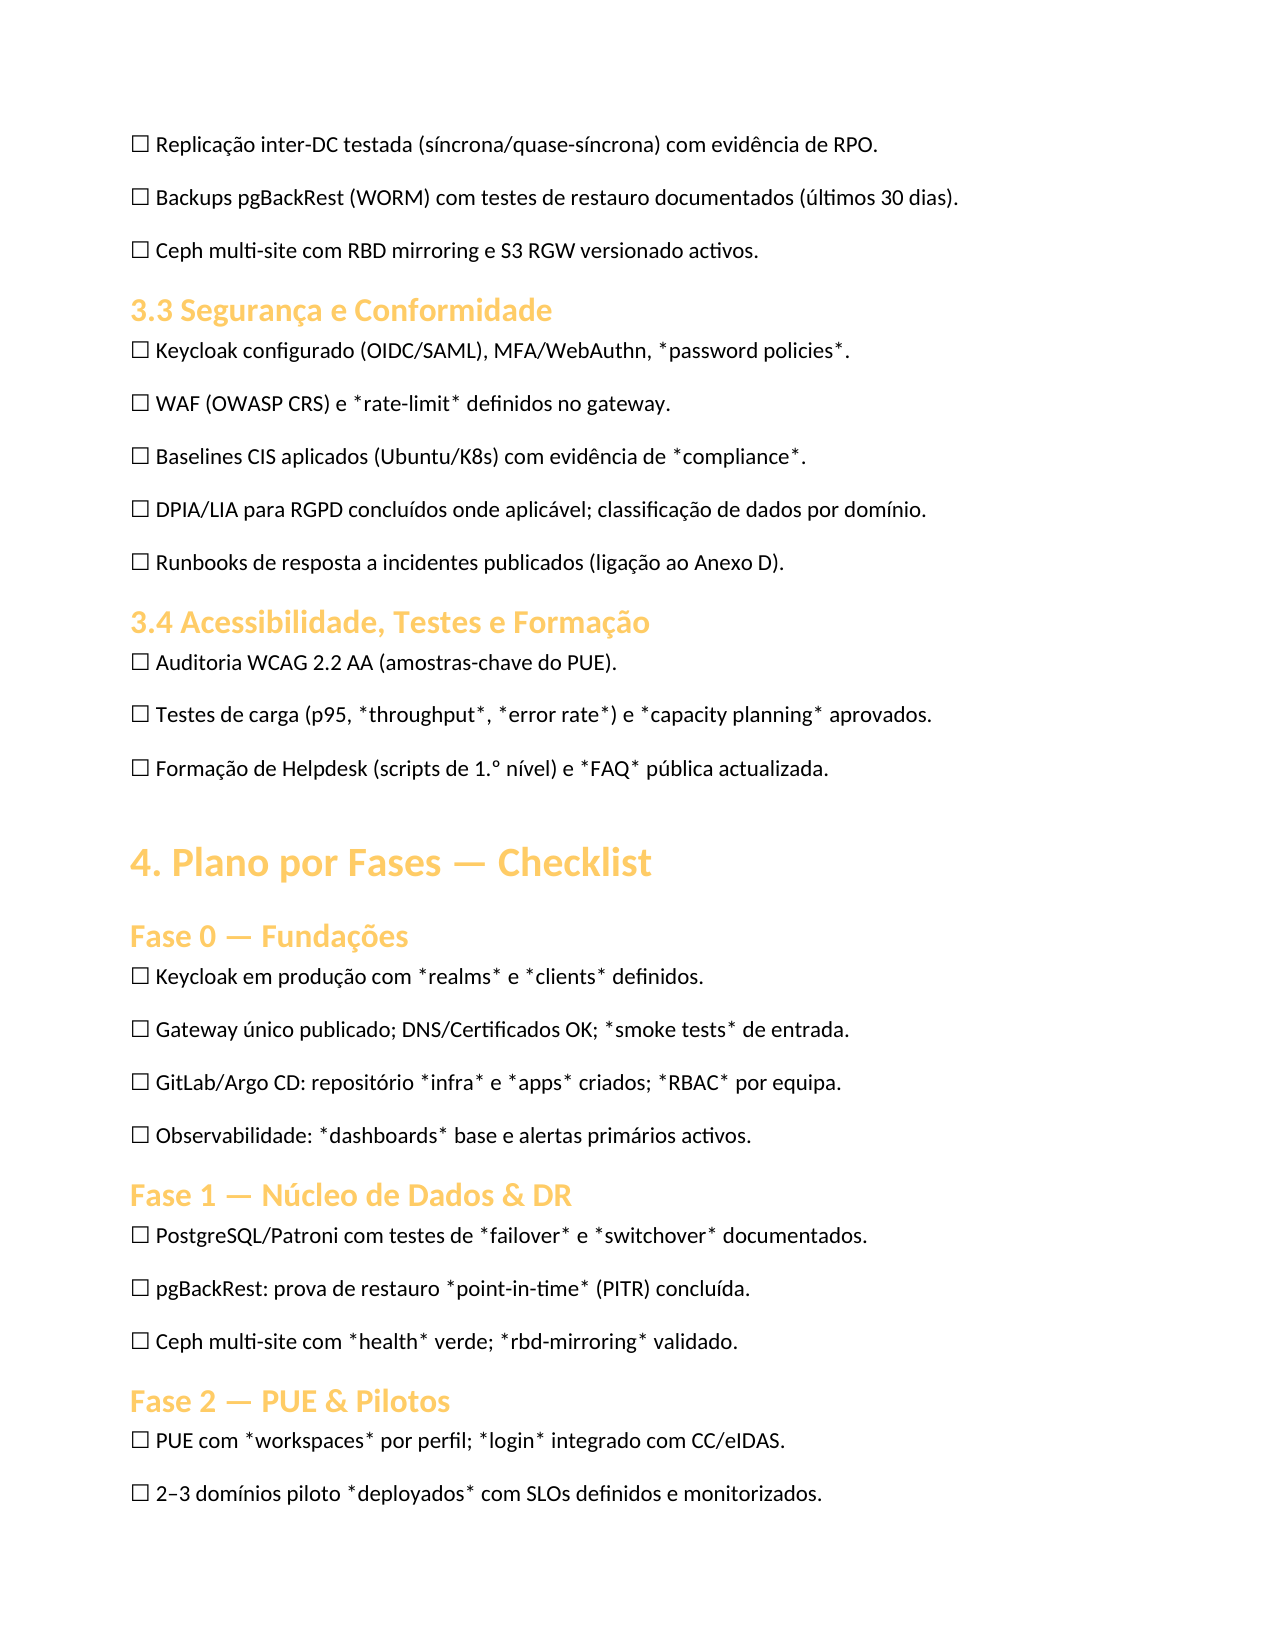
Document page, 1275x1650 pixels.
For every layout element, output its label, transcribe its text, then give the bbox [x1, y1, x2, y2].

subtitle 3.3 Segurança e Conformidade [130, 289, 1145, 330]
text ☐ Backups pgBackRest (WORM) com testes de restauro documentados (últimos 30 dias). [130, 183, 1145, 211]
text ☐ Baselines CIS aplicados (Ubuntu/K8s) com evidência de *compliance*. [130, 442, 1145, 470]
text ☐ Replicação inter-DC testada (síncrona/quase-síncrona) com evidência de RPO. [130, 130, 1145, 158]
text ☐ Runbooks de resposta a incidentes publicados (ligação ao Anexo D). [130, 548, 1145, 576]
text ☐ Keycloak configurado (OIDC/SAML), MFA/WebAuthn, *password policies*. [130, 336, 1145, 364]
text ☐ DPIA/LIA para RGPD concluídos onde aplicável; classificação de dados por domínio. [130, 495, 1145, 523]
text ☐ Ceph multi-site com RBD mirroring e S3 RGW versionado activos. [130, 236, 1145, 264]
text ☐ Formação de Helpdesk (scripts de 1.º nível) e *FAQ* pública actualizada. [130, 754, 1145, 782]
text ☐ PUE com *workspaces* por perfil; *login* integrado com CC/eIDAS. [130, 1427, 1145, 1454]
text ☐ GitLab/Argo CD: repositório *infra* e *apps* criados; *RBAC* por equipa. [130, 1068, 1145, 1096]
text ☐ PostgreSQL/Patroni com testes de *failover* e *switchover* documentados. [130, 1221, 1145, 1249]
text ☐ 2–3 domínios piloto *deployados* com SLOs definidos e monitorizados. [130, 1479, 1145, 1508]
text ☐ Keycloak em produção com *realms* e *clients* definidos. [130, 962, 1145, 990]
text ☐ pgBackRest: prova de restauro *point-in-time* (PITR) concluída. [130, 1274, 1145, 1302]
subtitle Fase 1 — Núcleo de Dados & DR [130, 1174, 1145, 1215]
text ☐ Ceph multi-site com *health* verde; *rbd-mirroring* validado. [130, 1327, 1145, 1355]
text ☐ WAF (OWASP CRS) e *rate-limit* definidos no gateway. [130, 389, 1145, 417]
text ☐ Gateway único publicado; DNS/Certificados OK; *smoke tests* de entrada. [130, 1015, 1145, 1043]
text ☐ Testes de carga (p95, *throughput*, *error rate*) e *capacity planning* aprovados. [130, 701, 1145, 729]
text ☐ Observabilidade: *dashboards* base e alertas primários activos. [130, 1121, 1145, 1149]
subtitle 3.4 Acessibilidade, Testes e Formação [130, 601, 1145, 642]
subtitle 4. Plano por Fases — Checklist [130, 836, 1145, 887]
text ☐ Auditoria WCAG 2.2 AA (amostras-chave do PUE). [130, 648, 1145, 676]
subtitle Fase 0 — Fundações [130, 915, 1145, 956]
subtitle Fase 2 — PUE & Pilotos [130, 1380, 1145, 1421]
